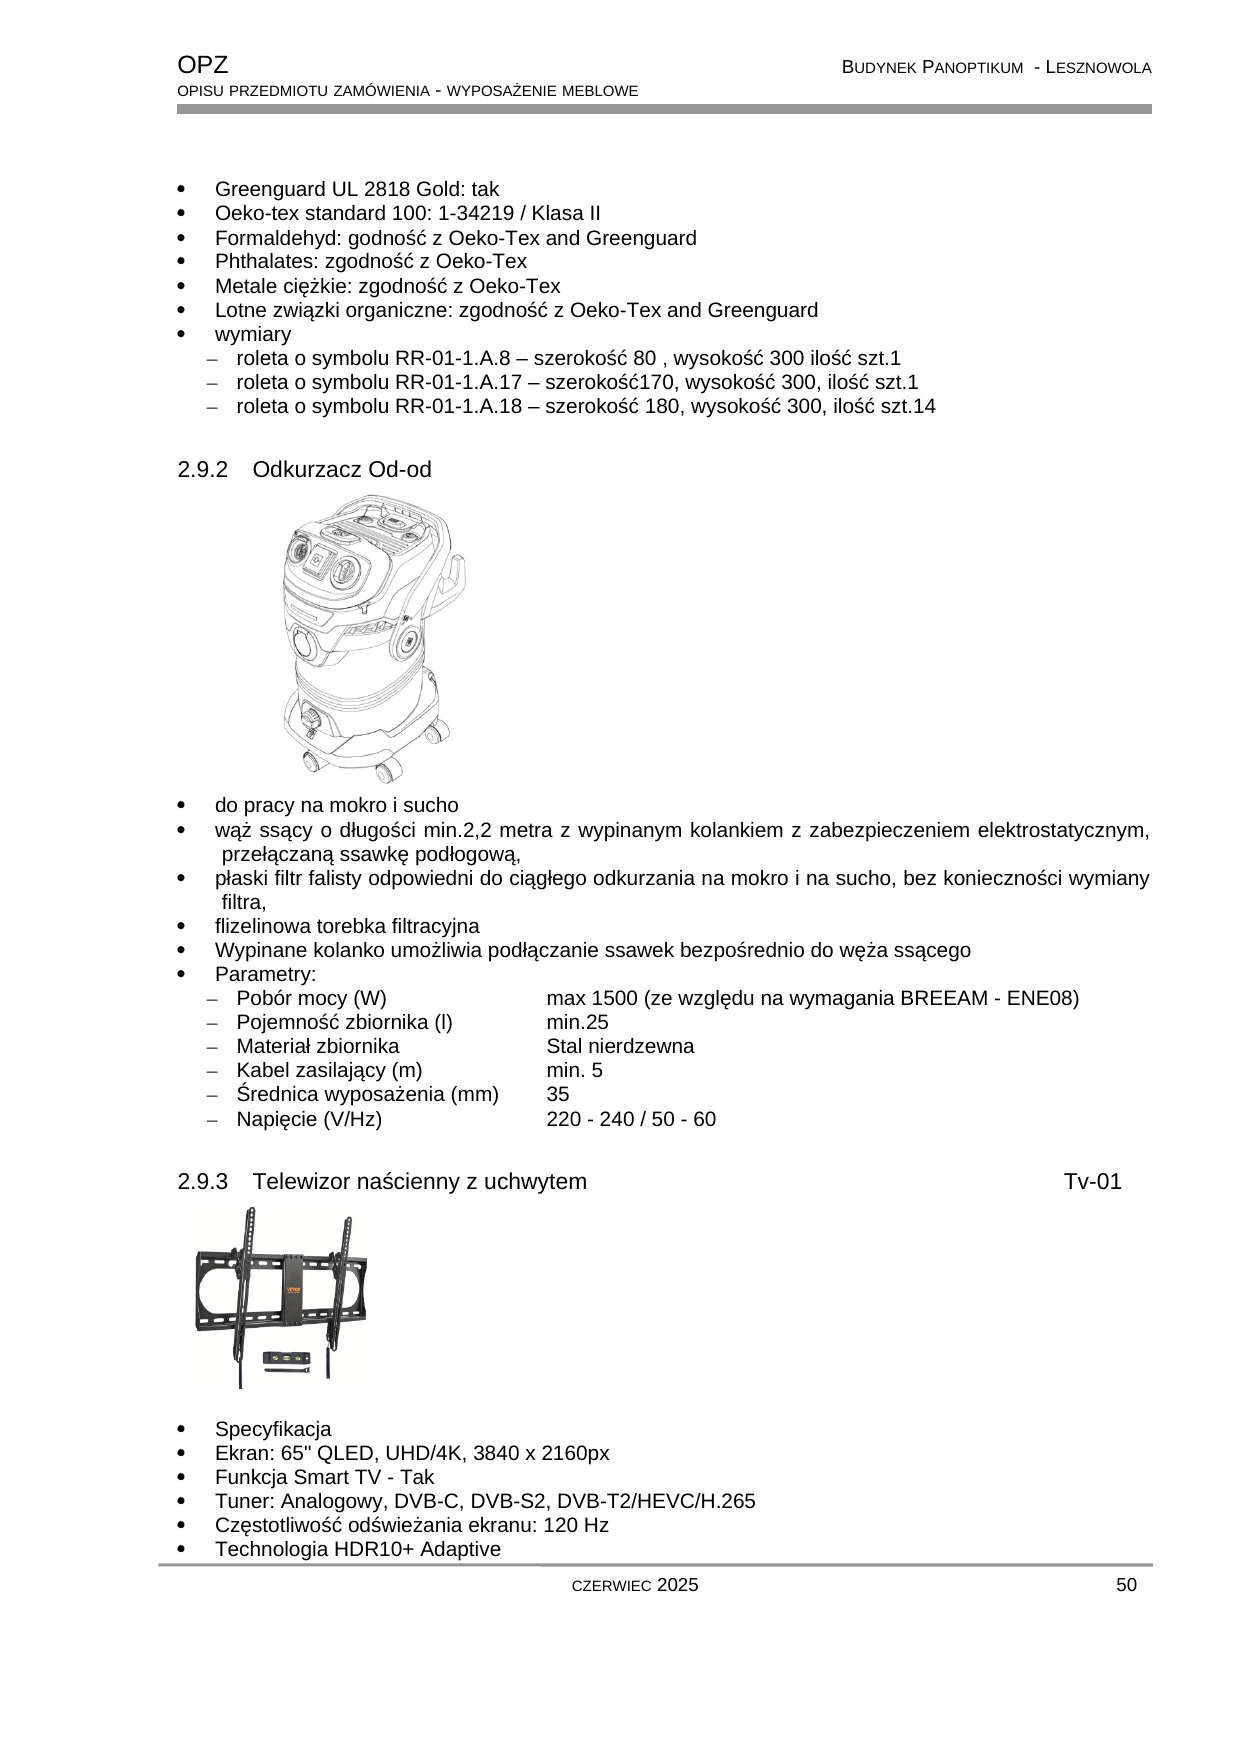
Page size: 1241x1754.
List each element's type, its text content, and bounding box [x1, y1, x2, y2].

list Formaldehyd: godność z Oeko-Tex and Greenguard [177, 225, 1152, 249]
list Wypinane kolanko umożliwia podłączanie ssawek bezpośrednio do węża ssącego [177, 937, 1152, 962]
text Pojemność zbiornika (l) min.25 [207, 1010, 1152, 1034]
subtitle Telewizor naścienny z uchwytem Tv-01 [177, 1168, 1152, 1194]
list Technologia HDR10+ Adaptive [177, 1537, 1152, 1561]
text Pobór mocy (W) max 1500 (ze względu na wymagania BREEAM - ENE08) [207, 986, 1152, 1010]
list wąż ssący o długości min.2,2 metra z wypinanym kolankiem z zabezpieczeniem elektrostatycznym, przełączaną ssawkę podłogową, [177, 817, 1152, 865]
list Lotne związki organiczne: zgodność z Oeko-Tex and Greenguard [177, 297, 1152, 322]
list Specyfikacja [177, 1416, 1152, 1440]
list Częstotliwość odświeżania ekranu: 120 Hz [177, 1513, 1152, 1537]
list Tuner: Analogowy, DVB-C, DVB-S2, DVB-T2/HEVC/H.265 [177, 1488, 1152, 1513]
text Kabel zasilający (m) min. 5 [207, 1058, 1152, 1082]
picture [236, 488, 508, 794]
list wymiary [177, 322, 1152, 346]
list Oeko-tex standard 100: 1-34219 / Klasa II [177, 201, 1152, 225]
picture [189, 1207, 371, 1388]
list Funkcja Smart TV - Tak [177, 1464, 1152, 1488]
text roleta o symbolu RR-01-1.A.17 – szerokość170, wysokość 300, ilość szt.1 [207, 370, 1152, 394]
list Ekran: 65" QLED, UHD/4K, 3840 x 2160px [177, 1440, 1152, 1464]
list flizelinowa torebka filtracyjna [177, 913, 1152, 937]
subtitle Odkurzacz Od-od [177, 456, 1152, 482]
text roleta o symbolu RR-01-1.A.8 – szerokość 80 , wysokość 300 ilość szt.1 [207, 346, 1152, 370]
list Greenguard UL 2818 Gold: tak [177, 177, 1152, 201]
list Parametry: [177, 962, 1152, 986]
list płaski filtr falisty odpowiedni do ciągłego odkurzania na mokro i na sucho, bez konieczności wymiany filtra, [177, 865, 1152, 913]
text Napięcie (V/Hz) 220 - 240 / 50 - 60 [207, 1106, 1152, 1131]
list Metale ciężkie: zgodność z Oeko-Tex [177, 273, 1152, 297]
text Materiał zbiornika Stal nierdzewna [207, 1034, 1152, 1058]
list Phthalates: zgodność z Oeko-Tex [177, 249, 1152, 273]
list do pracy na mokro i sucho [177, 793, 1152, 817]
text Średnica wyposażenia (mm) 35 [207, 1082, 1152, 1106]
text roleta o symbolu RR-01-1.A.18 – szerokość 180, wysokość 300, ilość szt.14 [207, 394, 1152, 418]
